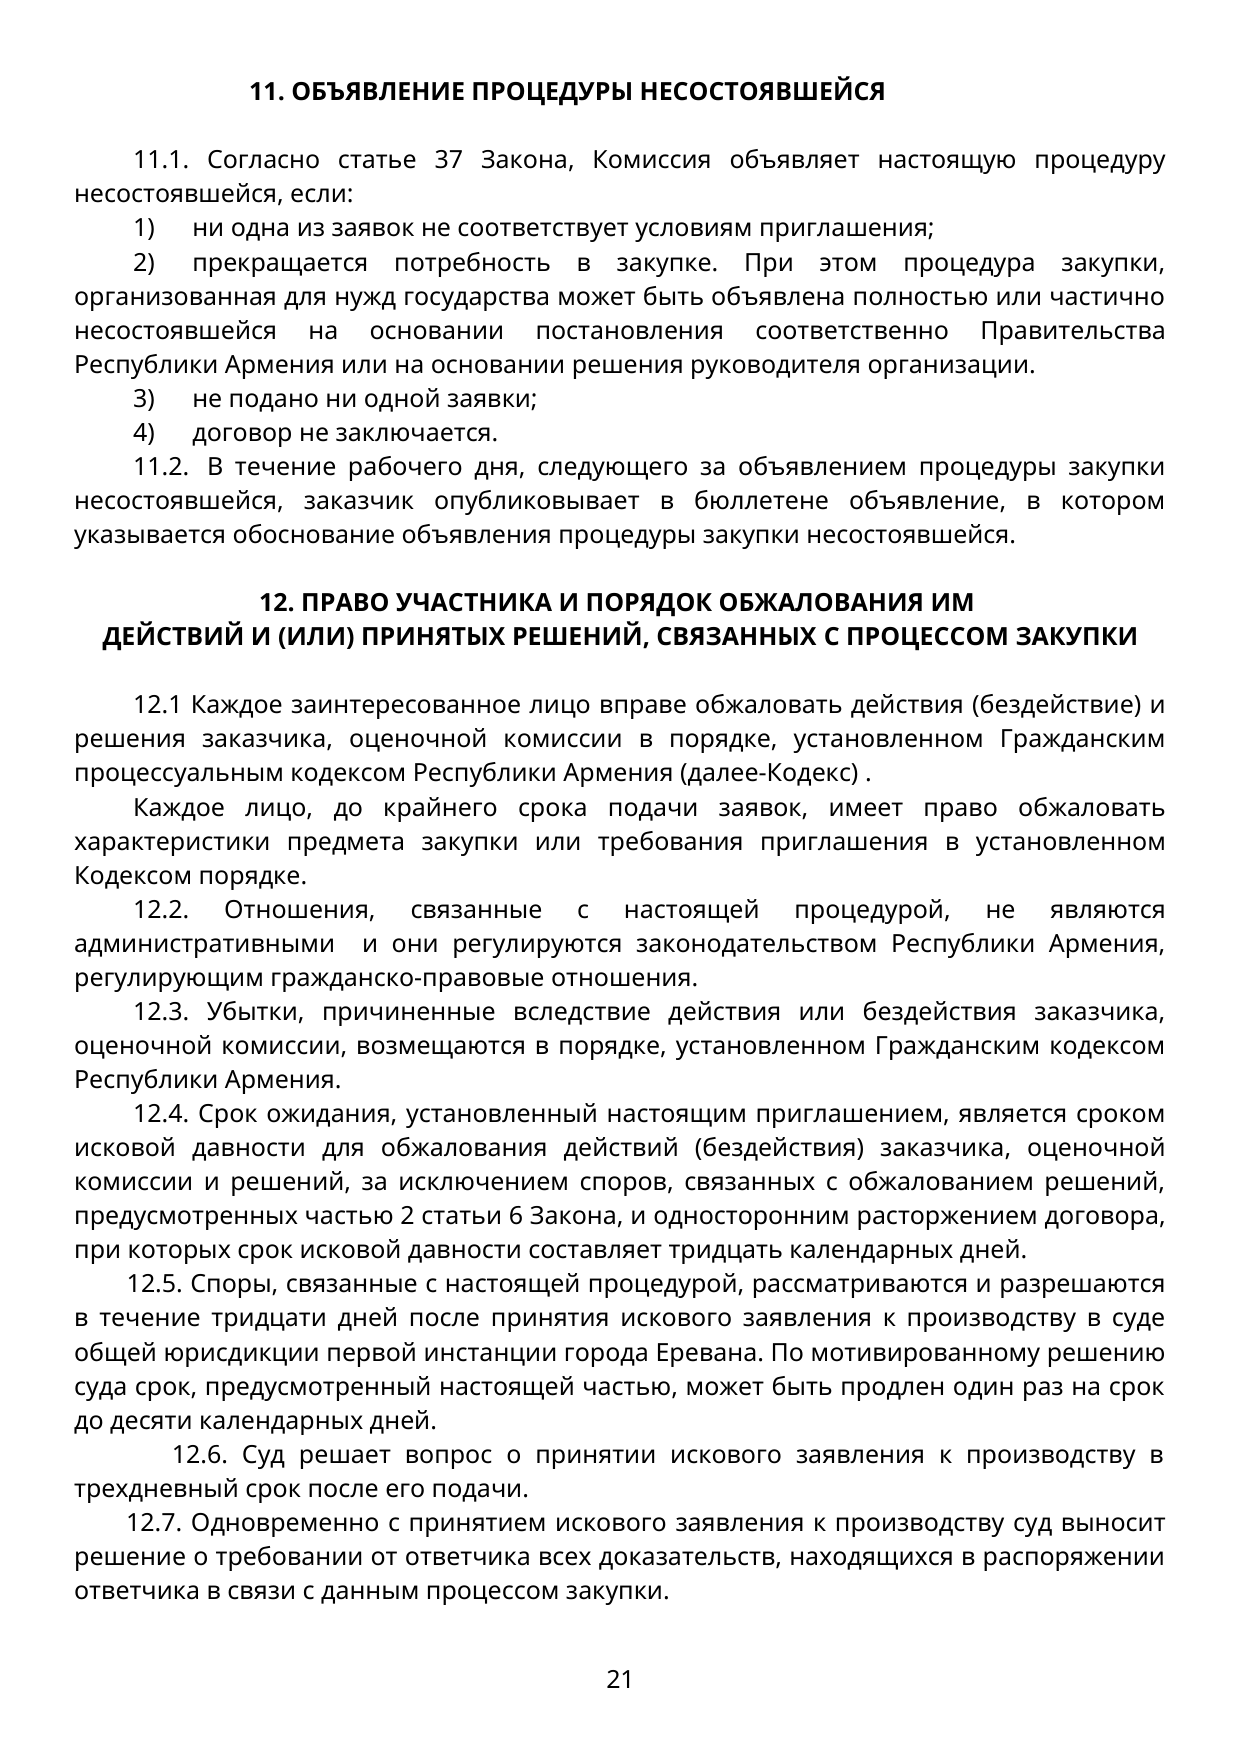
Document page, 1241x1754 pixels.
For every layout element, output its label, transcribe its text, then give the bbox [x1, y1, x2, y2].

text 4) договор не заключается. [74, 414, 1167, 448]
text 12.7. Одновременно с принятием искового заявления к производству суд выносит решение о требовании от ответчика всех доказательств, находящихся в распоряжении ответчика в связи с данным процессом закупки. [74, 1504, 1167, 1607]
text 3) не подано ни одной заявки; [74, 380, 1167, 414]
text 11.2. В течение рабочего дня, следующего за объявлением процедуры закупки несостоявшейся, заказчик опубликовывает в бюллетене объявление, в котором указывается обоснование объявления процедуры закупки несостоявшейся. [74, 448, 1167, 551]
text 12.2. Отношения, связанные с настоящей процедурой, не являются административными и они регулируются законодательством Республики Армения, регулирующим гражданско-правовые отношения. [74, 891, 1167, 993]
text 2) прекращается потребность в закупке. При этом процедура закупки, организованная для нужд государства может быть объявлена полностью или частично несостоявшейся на основании постановления соответственно Правительства Республики Армения или на основании решения руководителя организации. [74, 244, 1167, 380]
text 12.4. Срок ожидания, установленный настоящим приглашением, является сроком исковой давности для обжалования действий (бездействия) заказчика, оценочной комиссии и решений, за исключением споров, связанных с обжалованием решений, предусмотренных частью 2 статьи 6 Закона, и односторонним расторжением договора, при которых срок исковой давности составляет тридцать календарных дней. [74, 1096, 1167, 1266]
text 12.1 Каждое заинтересованное лицо вправе обжаловать действия (бездействие) и решения заказчика, оценочной комиссии в порядке, установленном Гражданским процессуальным кодексом Республики Армения (далее-Кодекс) . [74, 687, 1167, 789]
text Каждое лицо, до крайнего срока подачи заявок, имеет право обжаловать характеристики предмета закупки или требования приглашения в установленном Кодексом порядке. [74, 789, 1167, 891]
text 12.6. Суд решает вопрос о принятии искового заявления к производству в трехдневный срок после его подачи. [74, 1436, 1167, 1504]
text 11. ОБЪЯВЛЕНИЕ ПРОЦЕДУРЫ НЕСОСТОЯВШЕЙСЯ [74, 74, 1167, 108]
text 11.1. Согласно статье 37 Закона, Комиссия объявляет настоящую процедуру несостоявшейся, если: [74, 142, 1167, 210]
text 12.3. Убытки, причиненные вследствие действия или бездействия заказчика, оценочной комиссии, возмещаются в порядке, установленном Гражданским кодексом Республики Армения. [74, 993, 1167, 1096]
text 1) ни одна из заявок не соответствует условиям приглашения; [74, 210, 1167, 244]
text 12.5. Споры, связанные с настоящей процедурой, рассматриваются и разрешаются в течение тридцати дней после принятия искового заявления к производству в суде общей юрисдикции первой инстанции города Еревана. По мотивированному решению суда срок, предусмотренный настоящей частью, может быть продлен один раз на срок до десяти календарных дней. [74, 1266, 1167, 1436]
text 12. ПРАВО УЧАСТНИКА И ПОРЯДОК ОБЖАЛОВАНИЯ ИМ ДЕЙСТВИЙ И (ИЛИ) ПРИНЯТЫХ РЕШЕНИЙ, СВЯЗАННЫХ С ПРОЦЕССОМ ЗАКУПКИ [74, 585, 1167, 653]
